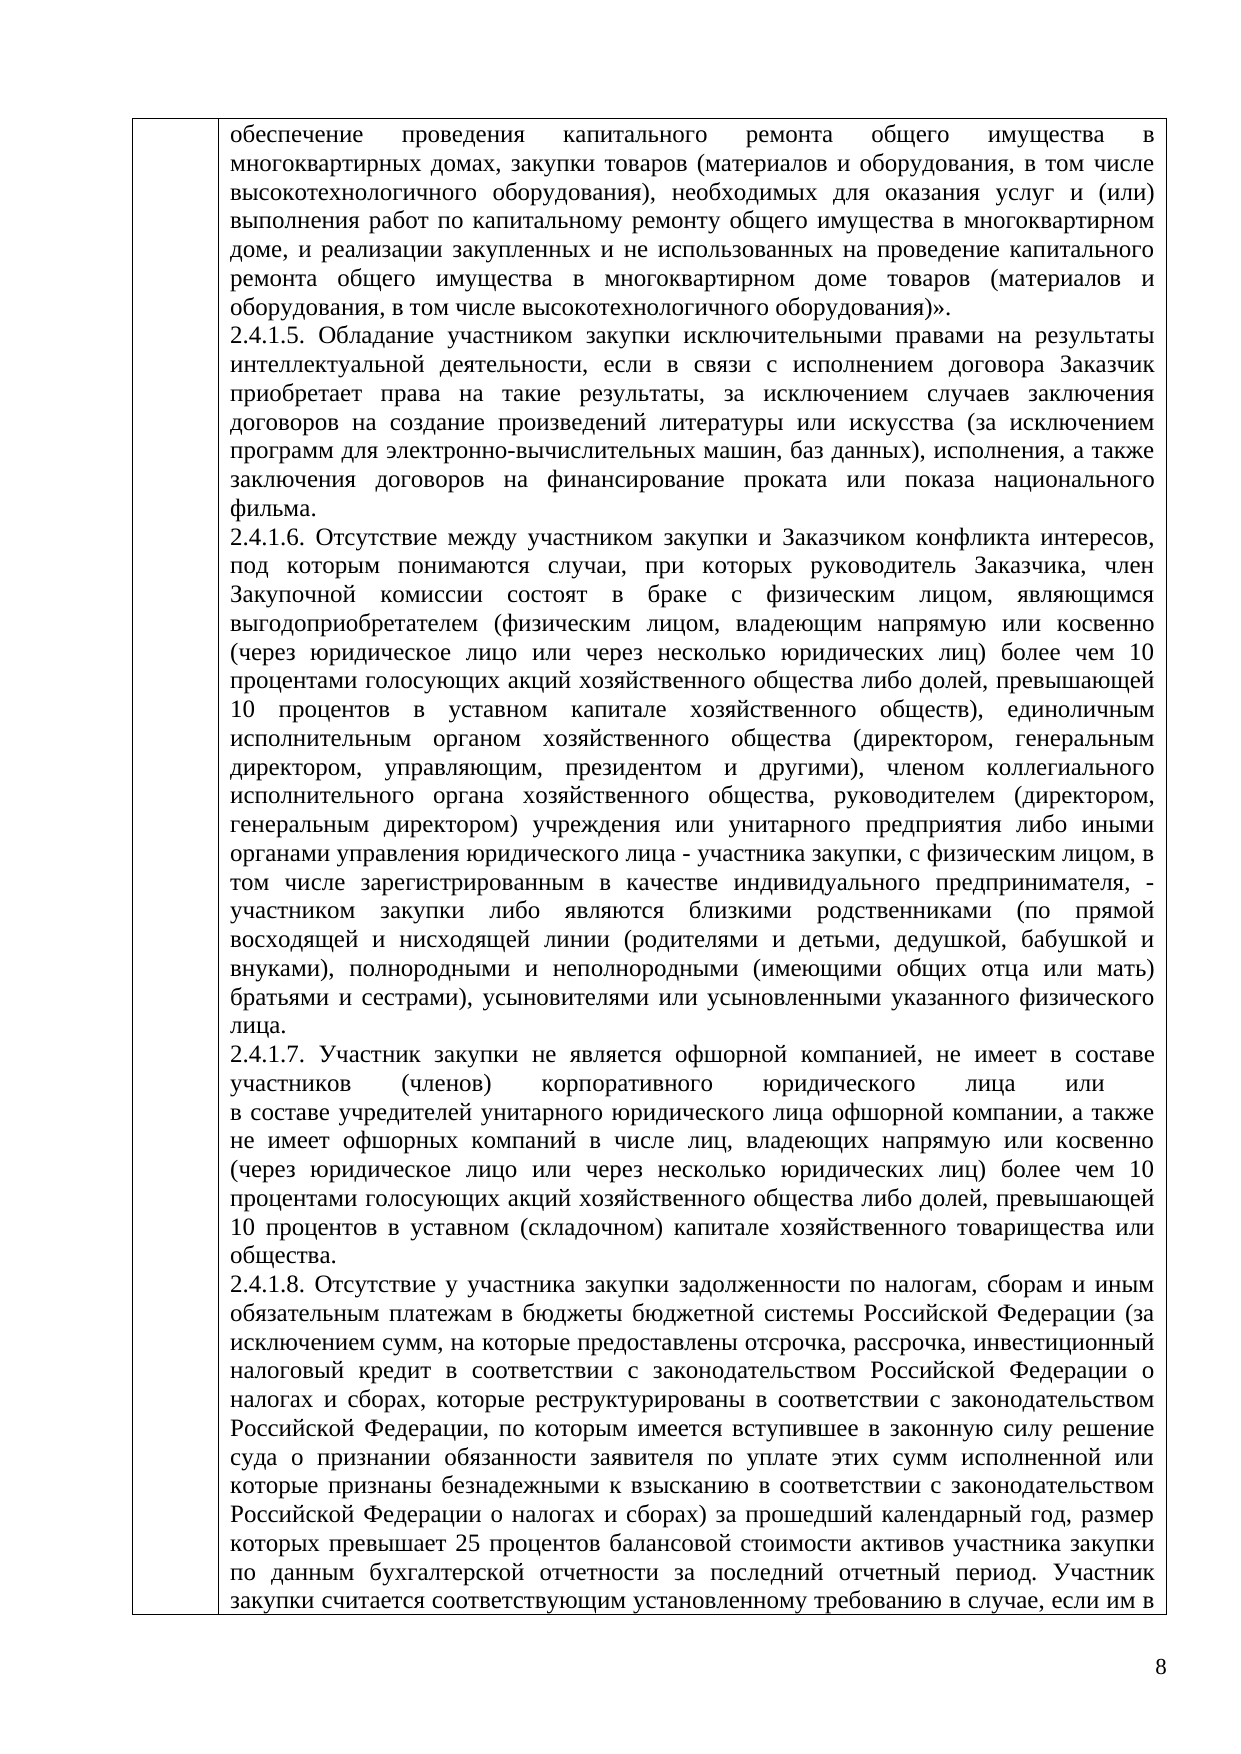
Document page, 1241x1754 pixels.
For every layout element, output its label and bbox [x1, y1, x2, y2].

table_cell [219, 119, 1166, 1614]
table_cell [133, 119, 218, 1614]
